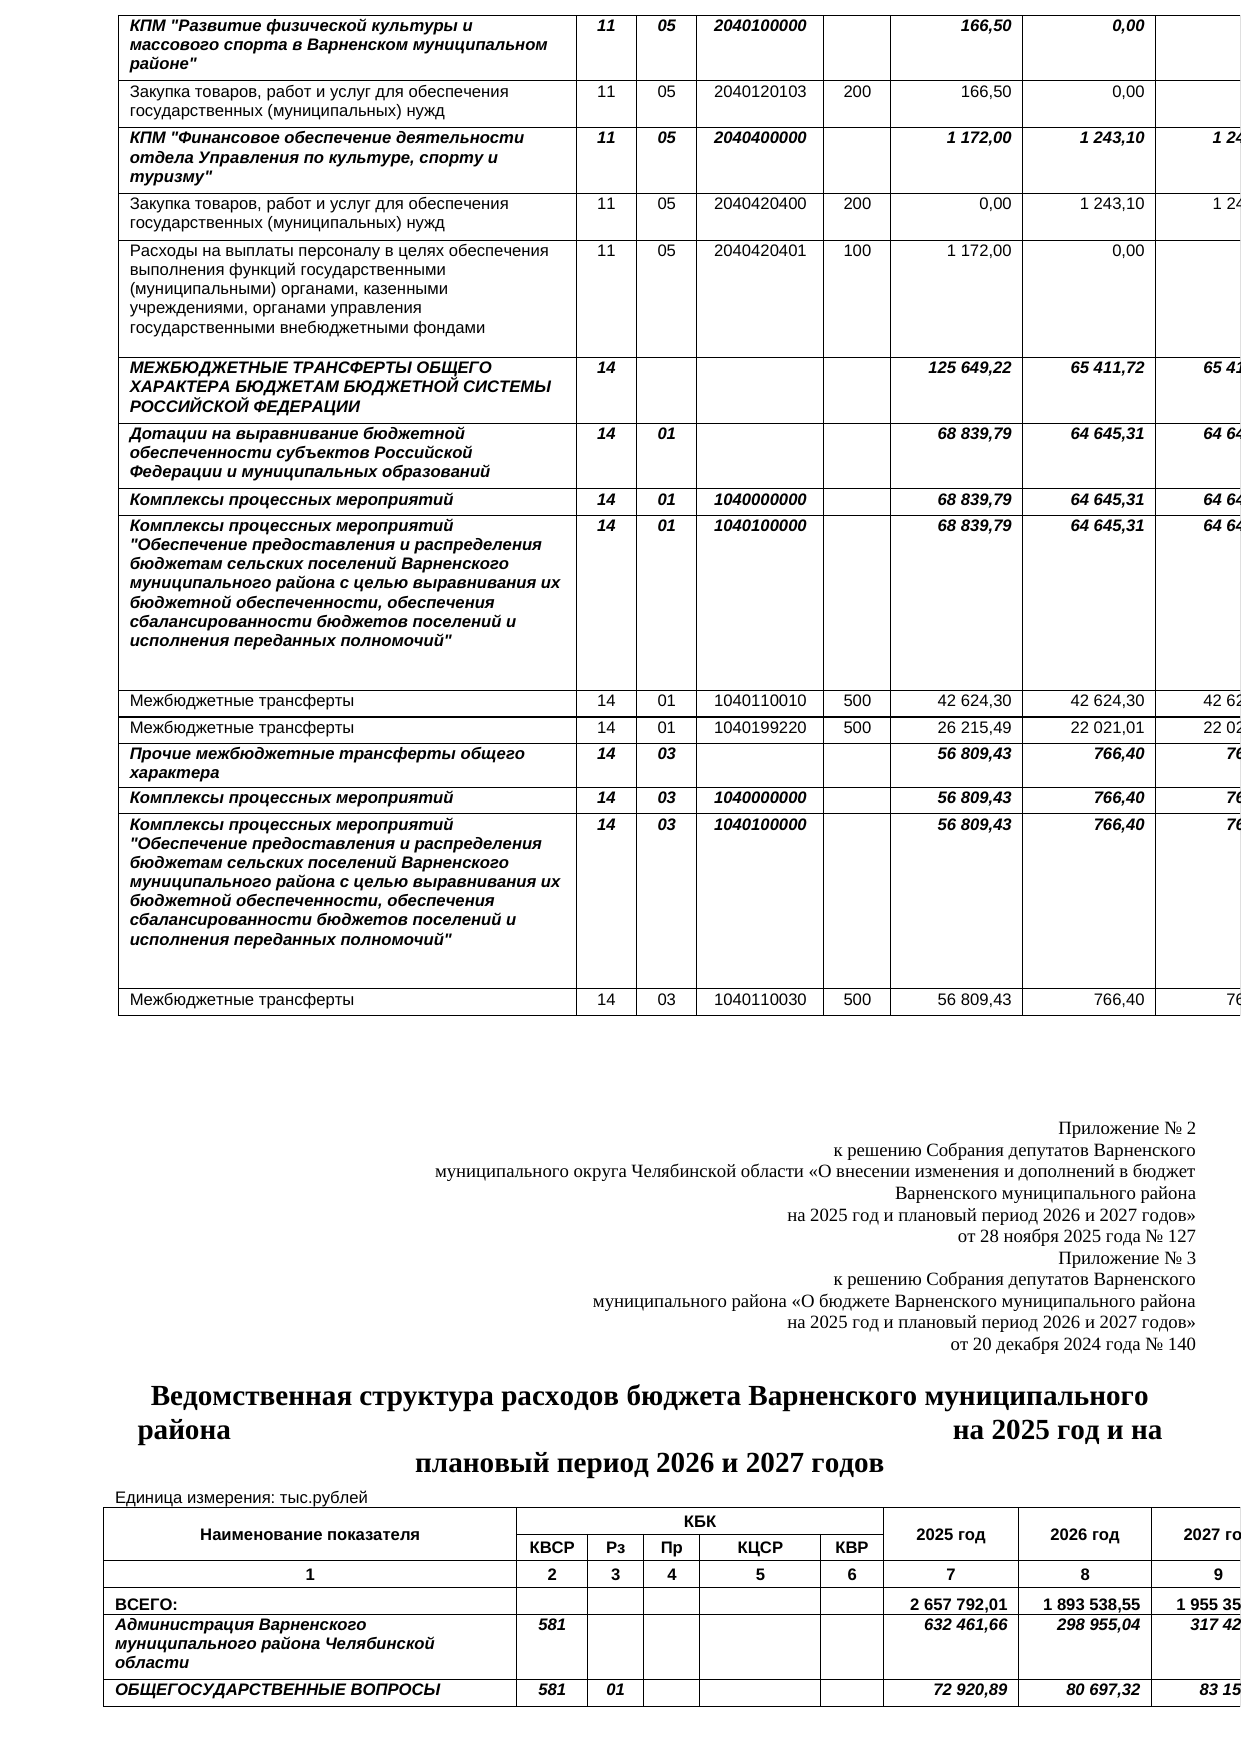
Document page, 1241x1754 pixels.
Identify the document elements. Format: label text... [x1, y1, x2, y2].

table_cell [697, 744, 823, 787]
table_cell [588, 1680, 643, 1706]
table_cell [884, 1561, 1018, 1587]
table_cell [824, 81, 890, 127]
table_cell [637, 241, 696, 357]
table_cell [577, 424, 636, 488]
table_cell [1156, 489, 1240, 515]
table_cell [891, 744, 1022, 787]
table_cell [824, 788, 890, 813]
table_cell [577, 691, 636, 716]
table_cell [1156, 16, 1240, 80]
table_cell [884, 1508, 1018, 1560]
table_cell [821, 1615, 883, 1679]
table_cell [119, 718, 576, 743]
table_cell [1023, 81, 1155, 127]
text муниципального района «О бюджете Варненского муниципального района [103, 1290, 1196, 1311]
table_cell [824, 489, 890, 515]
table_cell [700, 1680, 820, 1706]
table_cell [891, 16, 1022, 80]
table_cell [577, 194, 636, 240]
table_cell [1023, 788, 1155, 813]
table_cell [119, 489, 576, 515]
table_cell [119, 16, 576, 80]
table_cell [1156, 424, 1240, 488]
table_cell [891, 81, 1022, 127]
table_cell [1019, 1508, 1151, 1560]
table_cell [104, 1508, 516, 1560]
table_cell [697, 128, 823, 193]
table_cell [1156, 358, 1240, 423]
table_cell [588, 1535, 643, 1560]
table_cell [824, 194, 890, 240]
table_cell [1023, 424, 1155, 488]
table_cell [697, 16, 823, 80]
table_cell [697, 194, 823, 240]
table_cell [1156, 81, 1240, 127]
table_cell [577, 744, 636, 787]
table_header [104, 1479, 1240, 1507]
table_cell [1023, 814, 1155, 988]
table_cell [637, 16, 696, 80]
text Варненского муниципального района [103, 1182, 1196, 1203]
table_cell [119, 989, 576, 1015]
text на 2025 год и плановый период 2026 и 2027 годов» [103, 1311, 1196, 1333]
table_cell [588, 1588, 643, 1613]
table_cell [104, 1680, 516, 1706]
text от 20 декабря 2024 года № 140 [103, 1333, 1196, 1354]
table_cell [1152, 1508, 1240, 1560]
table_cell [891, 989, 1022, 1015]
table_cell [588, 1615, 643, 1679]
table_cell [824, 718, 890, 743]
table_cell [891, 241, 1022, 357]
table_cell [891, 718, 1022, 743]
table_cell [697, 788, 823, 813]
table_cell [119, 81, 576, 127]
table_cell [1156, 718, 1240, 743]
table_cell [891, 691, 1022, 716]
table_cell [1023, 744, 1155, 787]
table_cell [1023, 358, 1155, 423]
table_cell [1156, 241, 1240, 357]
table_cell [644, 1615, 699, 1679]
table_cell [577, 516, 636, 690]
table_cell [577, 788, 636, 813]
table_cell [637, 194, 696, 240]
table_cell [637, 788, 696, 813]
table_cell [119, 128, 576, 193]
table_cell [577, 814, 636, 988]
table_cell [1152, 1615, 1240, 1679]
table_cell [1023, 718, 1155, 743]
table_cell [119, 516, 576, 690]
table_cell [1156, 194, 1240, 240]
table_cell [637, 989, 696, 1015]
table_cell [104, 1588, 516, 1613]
text муниципального округа Челябинской области «О внесении изменения и дополнений в бюджет [103, 1160, 1196, 1182]
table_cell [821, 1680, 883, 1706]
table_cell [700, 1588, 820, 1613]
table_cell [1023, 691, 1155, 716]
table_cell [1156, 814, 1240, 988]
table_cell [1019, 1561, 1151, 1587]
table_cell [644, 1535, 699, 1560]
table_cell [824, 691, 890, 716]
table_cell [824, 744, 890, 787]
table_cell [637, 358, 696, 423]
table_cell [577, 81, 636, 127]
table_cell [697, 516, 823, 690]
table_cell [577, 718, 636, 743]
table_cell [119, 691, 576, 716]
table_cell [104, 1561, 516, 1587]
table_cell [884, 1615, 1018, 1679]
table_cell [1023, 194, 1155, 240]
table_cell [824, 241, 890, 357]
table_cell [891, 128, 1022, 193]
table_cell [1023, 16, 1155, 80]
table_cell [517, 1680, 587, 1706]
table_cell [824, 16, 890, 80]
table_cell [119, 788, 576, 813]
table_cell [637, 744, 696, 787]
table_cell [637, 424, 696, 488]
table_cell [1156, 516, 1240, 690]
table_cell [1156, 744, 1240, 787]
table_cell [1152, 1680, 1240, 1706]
text Ведомственная структура расходов бюджета Варненского муниципального района на 2025 год и на плановый период 2026 и 2027 годов [103, 1378, 1196, 1479]
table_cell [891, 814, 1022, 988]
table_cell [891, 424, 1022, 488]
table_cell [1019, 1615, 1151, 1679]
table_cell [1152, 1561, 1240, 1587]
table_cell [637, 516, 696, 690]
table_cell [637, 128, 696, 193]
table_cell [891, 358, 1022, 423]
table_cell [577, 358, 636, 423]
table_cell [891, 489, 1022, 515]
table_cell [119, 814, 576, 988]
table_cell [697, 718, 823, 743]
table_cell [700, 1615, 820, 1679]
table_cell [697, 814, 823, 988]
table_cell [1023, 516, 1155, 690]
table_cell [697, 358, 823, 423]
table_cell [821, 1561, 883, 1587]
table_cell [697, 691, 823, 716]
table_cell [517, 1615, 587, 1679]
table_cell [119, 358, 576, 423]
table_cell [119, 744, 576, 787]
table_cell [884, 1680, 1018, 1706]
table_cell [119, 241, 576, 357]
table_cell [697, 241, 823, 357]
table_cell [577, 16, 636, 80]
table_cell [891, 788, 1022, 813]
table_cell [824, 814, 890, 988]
text к решению Собрания депутатов Варненского [103, 1139, 1196, 1160]
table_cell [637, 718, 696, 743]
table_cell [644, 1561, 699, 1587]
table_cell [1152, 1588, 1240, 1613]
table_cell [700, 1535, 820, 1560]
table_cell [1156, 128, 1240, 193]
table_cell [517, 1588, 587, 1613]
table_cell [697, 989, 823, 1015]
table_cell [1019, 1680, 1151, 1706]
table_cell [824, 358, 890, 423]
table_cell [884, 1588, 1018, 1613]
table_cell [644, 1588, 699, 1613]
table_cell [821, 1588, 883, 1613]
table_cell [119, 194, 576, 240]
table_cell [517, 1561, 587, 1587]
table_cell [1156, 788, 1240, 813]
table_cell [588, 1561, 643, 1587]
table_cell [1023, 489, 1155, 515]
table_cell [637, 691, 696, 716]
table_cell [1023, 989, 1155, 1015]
text к решению Собрания депутатов Варненского [103, 1268, 1196, 1290]
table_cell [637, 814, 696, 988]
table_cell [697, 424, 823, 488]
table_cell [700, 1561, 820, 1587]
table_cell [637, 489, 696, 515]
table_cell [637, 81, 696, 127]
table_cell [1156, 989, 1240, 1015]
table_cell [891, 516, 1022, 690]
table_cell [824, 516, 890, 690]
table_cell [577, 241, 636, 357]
text на 2025 год и плановый период 2026 и 2027 годов» [103, 1203, 1196, 1225]
text Приложение № 2 [103, 1117, 1196, 1139]
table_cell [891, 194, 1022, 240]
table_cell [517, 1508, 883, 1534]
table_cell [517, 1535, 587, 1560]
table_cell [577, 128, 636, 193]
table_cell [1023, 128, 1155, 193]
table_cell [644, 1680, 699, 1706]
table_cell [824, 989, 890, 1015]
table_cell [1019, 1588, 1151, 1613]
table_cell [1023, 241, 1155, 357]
text от 28 ноября 2025 года № 127 [103, 1225, 1196, 1247]
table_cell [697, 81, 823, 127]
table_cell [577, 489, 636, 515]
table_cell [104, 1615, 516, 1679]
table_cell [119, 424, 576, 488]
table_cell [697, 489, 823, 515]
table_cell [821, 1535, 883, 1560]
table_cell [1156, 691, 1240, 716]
text Приложение № 3 [103, 1247, 1196, 1268]
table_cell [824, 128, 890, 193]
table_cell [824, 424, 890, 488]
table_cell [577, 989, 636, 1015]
